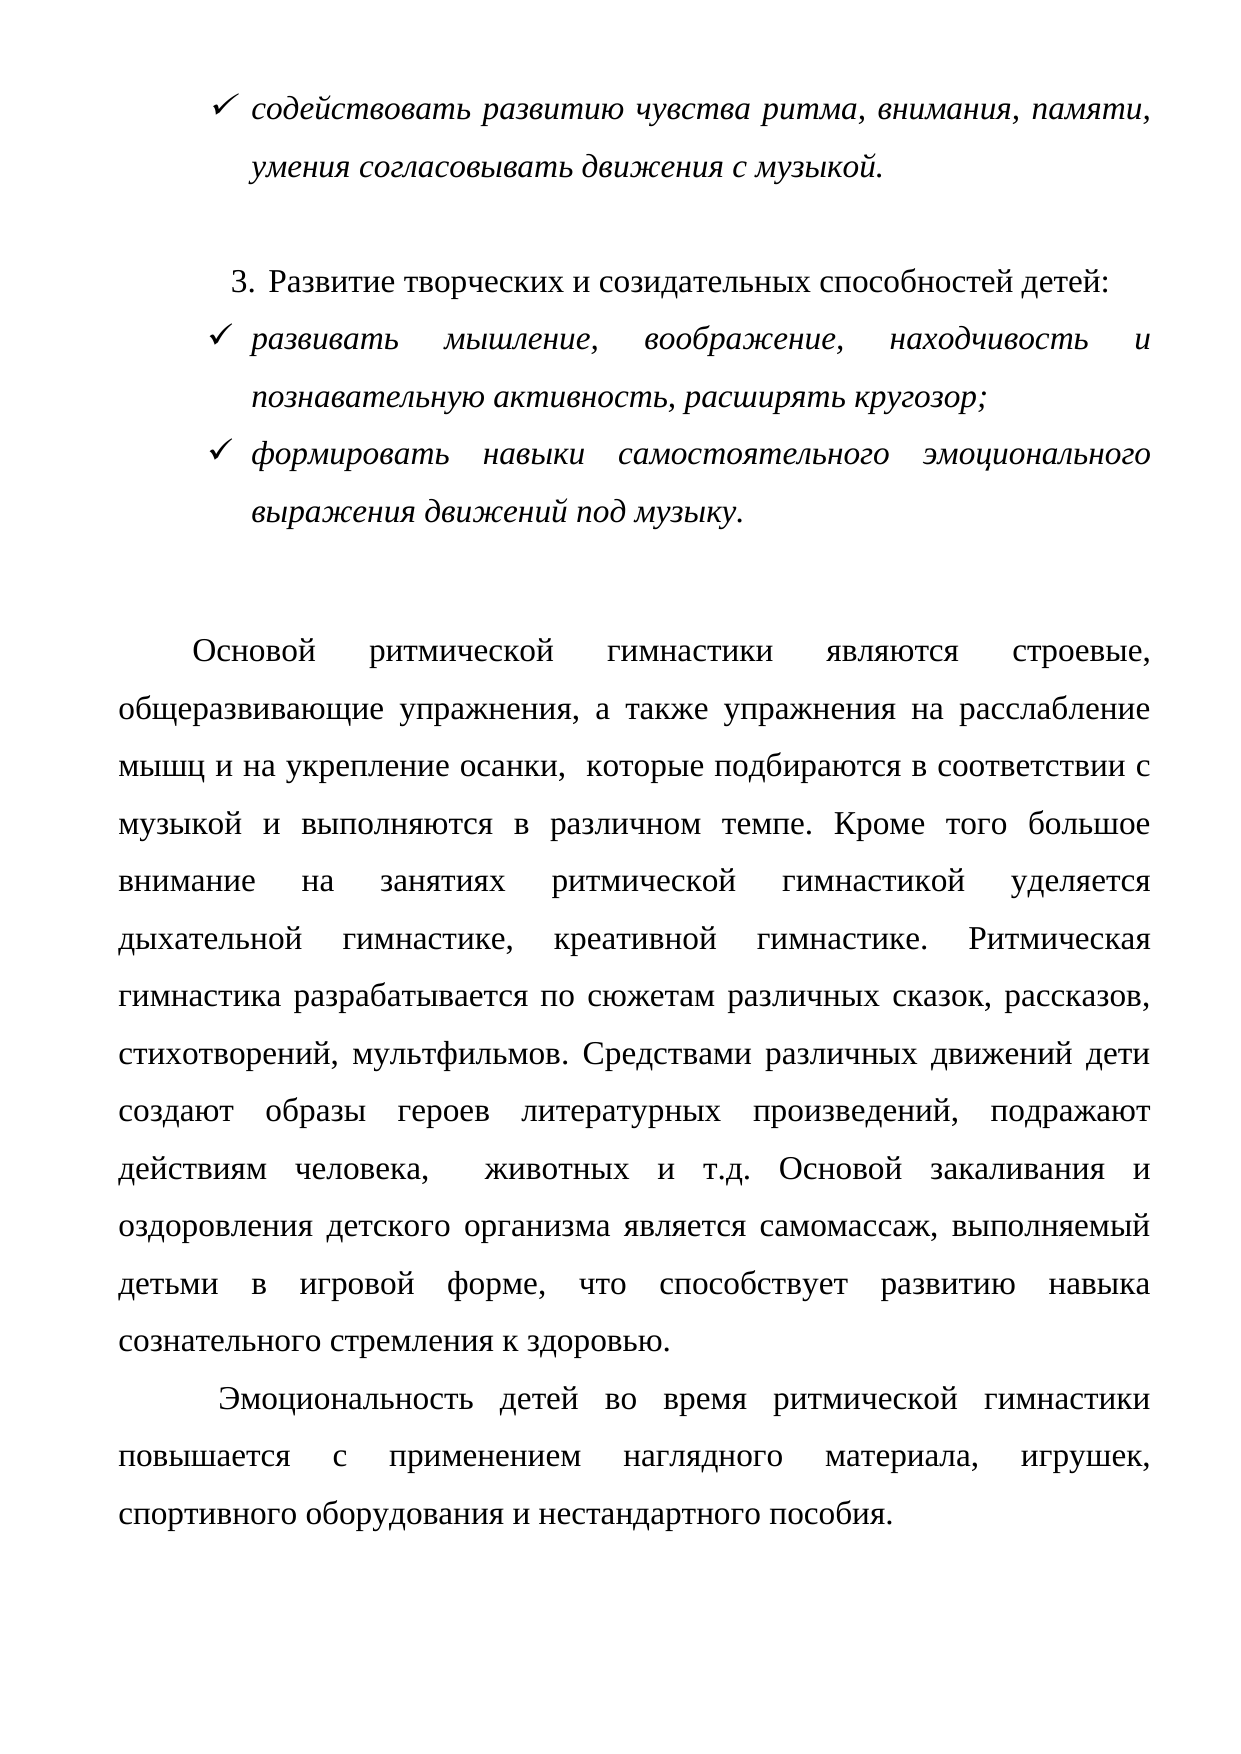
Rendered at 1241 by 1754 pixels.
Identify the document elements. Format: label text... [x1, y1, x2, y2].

list Развитие творческих и созидательных способностей детей: [231, 261, 1152, 299]
list Основой ритмической гимнастики являются строевые, общеразвивающие упражнения, а также упражнения на расслабление мышц и на укрепление осанки, которые подбираются в соответствии с музыкой и выполняются в различном темпе. Кроме того большое внимание на занятиях ритмической гимнастикой уделяется дыхательной гимнастике, креативной гимнастике. Ритмическая гимнастика разрабатывается по сюжетам различных сказок, рассказов, стихотворений, мультфильмов. Средствами различных движений дети создают образы героев литературных произведений, подражают действиям человека, животных и т.д. Основой закаливания и оздоровления детского организма является самомассаж, выполняемый детьми в игровой форме, что способствует развитию навыка сознательного стремления к здоровью. [118, 631, 1152, 1359]
list формировать навыки самостоятельного эмоционального выражения движений под музыку. [207, 434, 1152, 529]
list Эмоциональность детей во время ритмической гимнастики повышается с применением наглядного материала, игрушек, спортивного оборудования и нестандартного пособия. [118, 1378, 1152, 1531]
list содействовать развитию чувства ритма, внимания, памяти, умения согласовывать движения с музыкой. [207, 89, 1152, 184]
list развивать мышление, воображение, находчивость и познавательную активность, расширять кругозор; [207, 319, 1152, 414]
